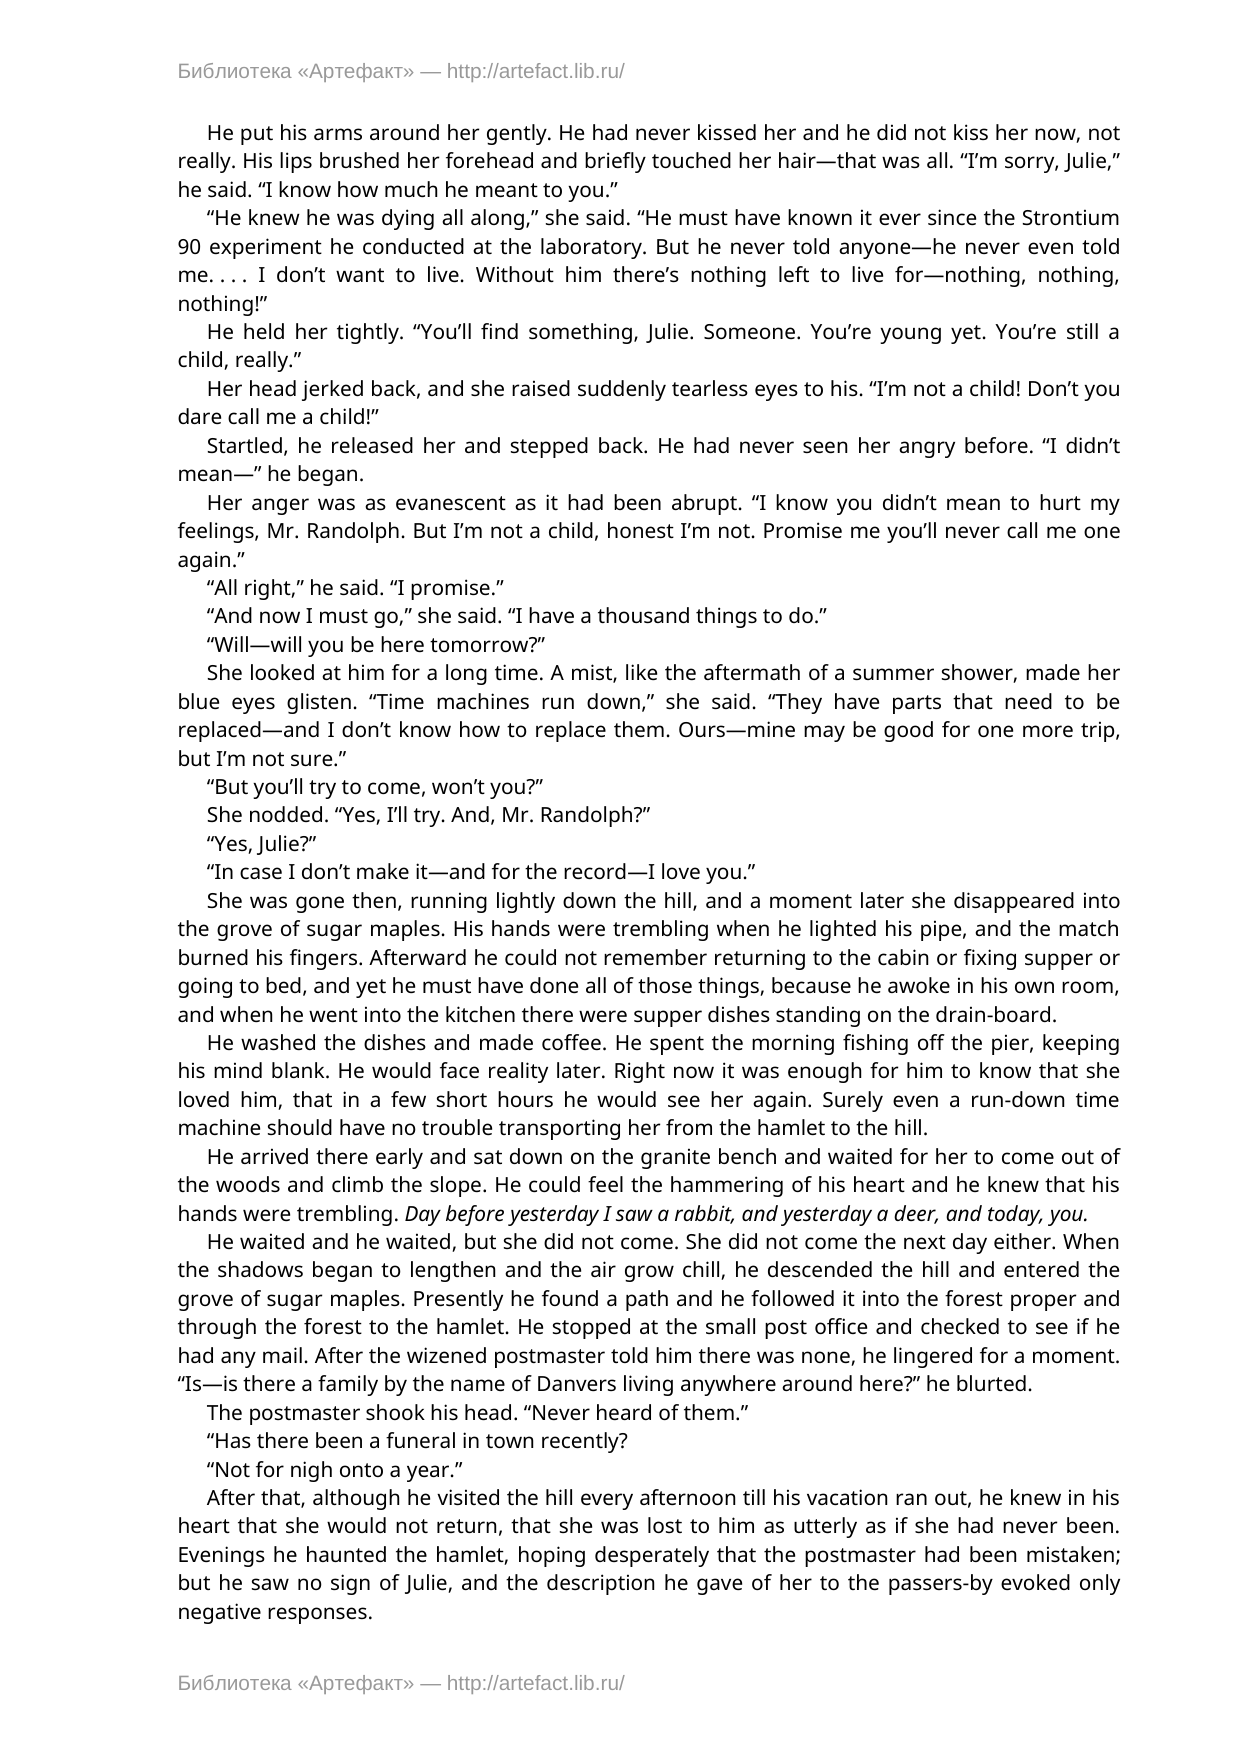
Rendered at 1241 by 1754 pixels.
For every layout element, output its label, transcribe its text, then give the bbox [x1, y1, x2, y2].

text She looked at him for a long time. A mist, like the aftermath of a summer shower, made her blue eyes glisten. “Time machines run down,” she said. “They have parts that need to be replaced—and I don’t know how to replace them. Ours—mine may be good for one more trip, but I’m not sure.” [177, 658, 1122, 772]
text He washed the dishes and made coffee. He spent the morning fishing off the pier, keeping his mind blank. He would face reality later. Right now it was enough for him to know that she loved him, that in a few short hours he would see her again. Surely even a run-down time machine should have no trouble transporting her from the hamlet to the hill. [177, 1028, 1122, 1142]
text “Not for nigh onto a year.” [177, 1455, 1122, 1483]
text Her head jerked back, and she raised suddenly tearless eyes to his. “I’m not a child! Don’t you dare call me a child!” [177, 374, 1122, 431]
text He waited and he waited, but she did not come. She did not come the next day either. When the shadows began to lengthen and the air grow chill, he descended the hill and entered the grove of sugar maples. Presently he found a path and he followed it into the forest proper and through the forest to the hamlet. He stopped at the small post office and checked to see if he had any mail. After the wizened postmaster told him there was none, he lingered for a moment. “Is—is there a family by the name of Danvers living anywhere around here?” he blurted. [177, 1227, 1122, 1398]
text After that, although he visited the hill every afternoon till his vacation ran out, he knew in his heart that she would not return, that she was lost to him as utterly as if she had never been. Evenings he haunted the hamlet, hoping desperately that the postmaster had been mistaken; but he saw no sign of Julie, and the description he gave of her to the passers-by evoked only negative responses. [177, 1483, 1122, 1625]
text “Yes, Julie?” [177, 829, 1122, 857]
text “And now I must go,” she said. “I have a thousand things to do.” [177, 602, 1122, 630]
text Her anger was as evanescent as it had been abrupt. “I know you didn’t mean to hurt my feelings, Mr. Randolph. But I’m not a child, honest I’m not. Promise me you’ll never call me one again.” [177, 488, 1122, 573]
text “Has there been a funeral in town recently? [177, 1426, 1122, 1455]
text She was gone then, running lightly down the hill, and a moment later she disappeared into the grove of sugar maples. His hands were trembling when he lighted his pipe, and the match burned his fingers. Afterward he could not remember returning to the cabin or fixing supper or going to bed, and yet he must have done all of those things, because he awoke in his own room, and when he went into the kitchen there were supper dishes standing on the drain-board. [177, 886, 1122, 1028]
text “All right,” he said. “I promise.” [177, 573, 1122, 602]
text He held her tightly. “You’ll find something, Julie. Someone. You’re young yet. You’re still a child, really.” [177, 317, 1122, 374]
text He arrived there early and sat down on the granite bench and waited for her to come out of the woods and climb the slope. He could feel the hammering of his heart and he knew that his hands were trembling. Day before yesterday I saw a rabbit, and yesterday a deer, and today, you. [177, 1142, 1122, 1227]
text “But you’ll try to come, won’t you?” [177, 772, 1122, 801]
text He put his arms around her gently. He had never kissed her and he did not kiss her now, not really. His lips brushed her forehead and briefly touched her hair—that was all. “I’m sorry, Julie,” he said. “I know how much he meant to you.” [177, 118, 1122, 203]
text “He knew he was dying all along,” she said. “He must have known it ever since the Strontium 90 experiment he conducted at the laboratory. But he never told anyone—he never even told me. . . . I don’t want to live. Without him there’s nothing left to live for—nothing, nothing, nothing!” [177, 203, 1122, 317]
text “In case I don’t make it—and for the record—I love you.” [177, 857, 1122, 886]
text Startled, he released her and stepped back. He had never seen her angry before. “I didn’t mean—” he began. [177, 431, 1122, 488]
text She nodded. “Yes, I’ll try. And, Mr. Randolph?” [177, 801, 1122, 829]
text “Will—will you be here tomorrow?” [177, 630, 1122, 658]
text The postmaster shook his head. “Never heard of them.” [177, 1398, 1122, 1426]
